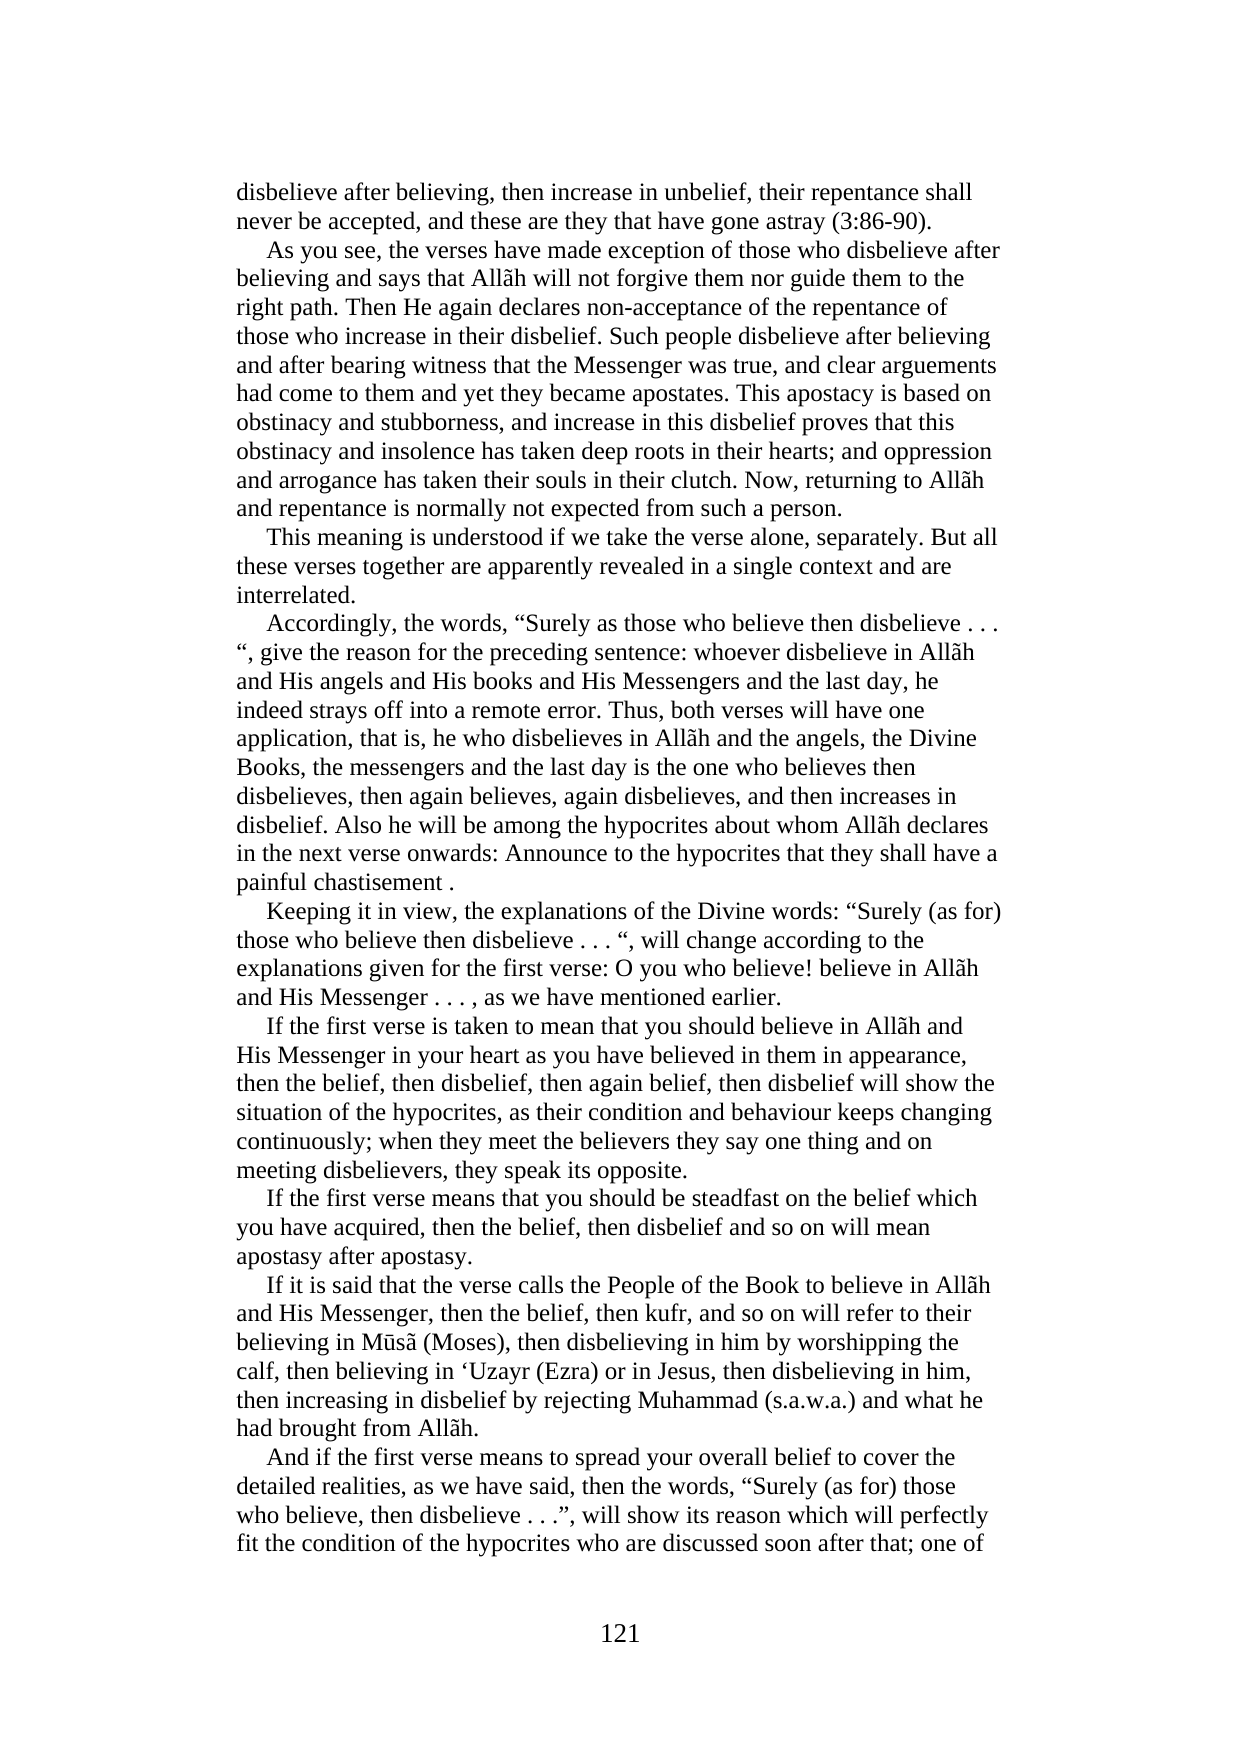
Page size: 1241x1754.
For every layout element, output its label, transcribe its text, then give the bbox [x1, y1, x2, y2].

text As you see, the verses have made exception of those who disbelieve after believing and says that Allãh will not forgive them nor guide them to the right path. Then He again declares non-acceptance of the repentance of those who increase in their disbelief. Such people disbelieve after believing and after bearing witness that the Messenger was true, and clear arguements had come to them and yet they became apostates. This apostacy is based on obstinacy and stubborness, and increase in this disbelief proves that this obstinacy and insolence has taken deep roots in their hearts; and oppression and arrogance has taken their souls in their clutch. Now, returning to Allãh and repentance is normally not expected from such a person. [236, 235, 1004, 522]
text If it is said that the verse calls the People of the Book to believe in Allãh and His Messenger, then the belief, then kufr, and so on will refer to their believing in Mūsã (Moses), then disbelieving in him by worshipping the calf, then believing in ‘Uzayr (Ezra) or in Jesus, then disbelieving in him, then increasing in disbelief by rejecting Muhammad (s.a.w.a.) and what he had brought from Allãh. [236, 1270, 1004, 1442]
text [236, 177, 1004, 235]
text Keeping it in view, the explanations of the Divine words: “Surely (as for) those who believe then disbelieve . . . “, will change according to the explanations given for the first verse: O you who believe! believe in Allãh and His Messenger . . . , as we have mentioned earlier. [236, 896, 1004, 1011]
text Accordingly, the words, “Surely as those who believe then disbelieve . . . “, give the reason for the preceding sentence: whoever disbelieve in Allãh and His angels and His books and His Messengers and the last day, he indeed strays off into a remote error. Thus, both verses will have one application, that is, he who disbelieves in Allãh and the angels, the Divine Books, the messengers and the last day is the one who believes then disbelieves, then again believes, again disbelieves, and then increases in disbelief. Also he will be among the hypocrites about whom Allãh declares in the next verse onwards: Announce to the hypocrites that they shall have a painful chastisement . [236, 608, 1004, 896]
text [236, 1442, 1004, 1557]
text If the first verse means that you should be steadfast on the belief which you have acquired, then the belief, then disbelief and so on will mean apostasy after apostasy. [236, 1183, 1004, 1270]
text This meaning is understood if we take the verse alone, separately. But all these verses together are apparently revealed in a single context and are interrelated. [236, 522, 1004, 608]
text If the first verse is taken to mean that you should believe in Allãh and His Messenger in your heart as you have believed in them in appearance, then the belief, then disbelief, then again belief, then disbelief will show the situation of the hypocrites, as their condition and behaviour keeps changing continuously; when they meet the believers they say one thing and on meeting disbelievers, they speak its opposite. [236, 1011, 1004, 1183]
